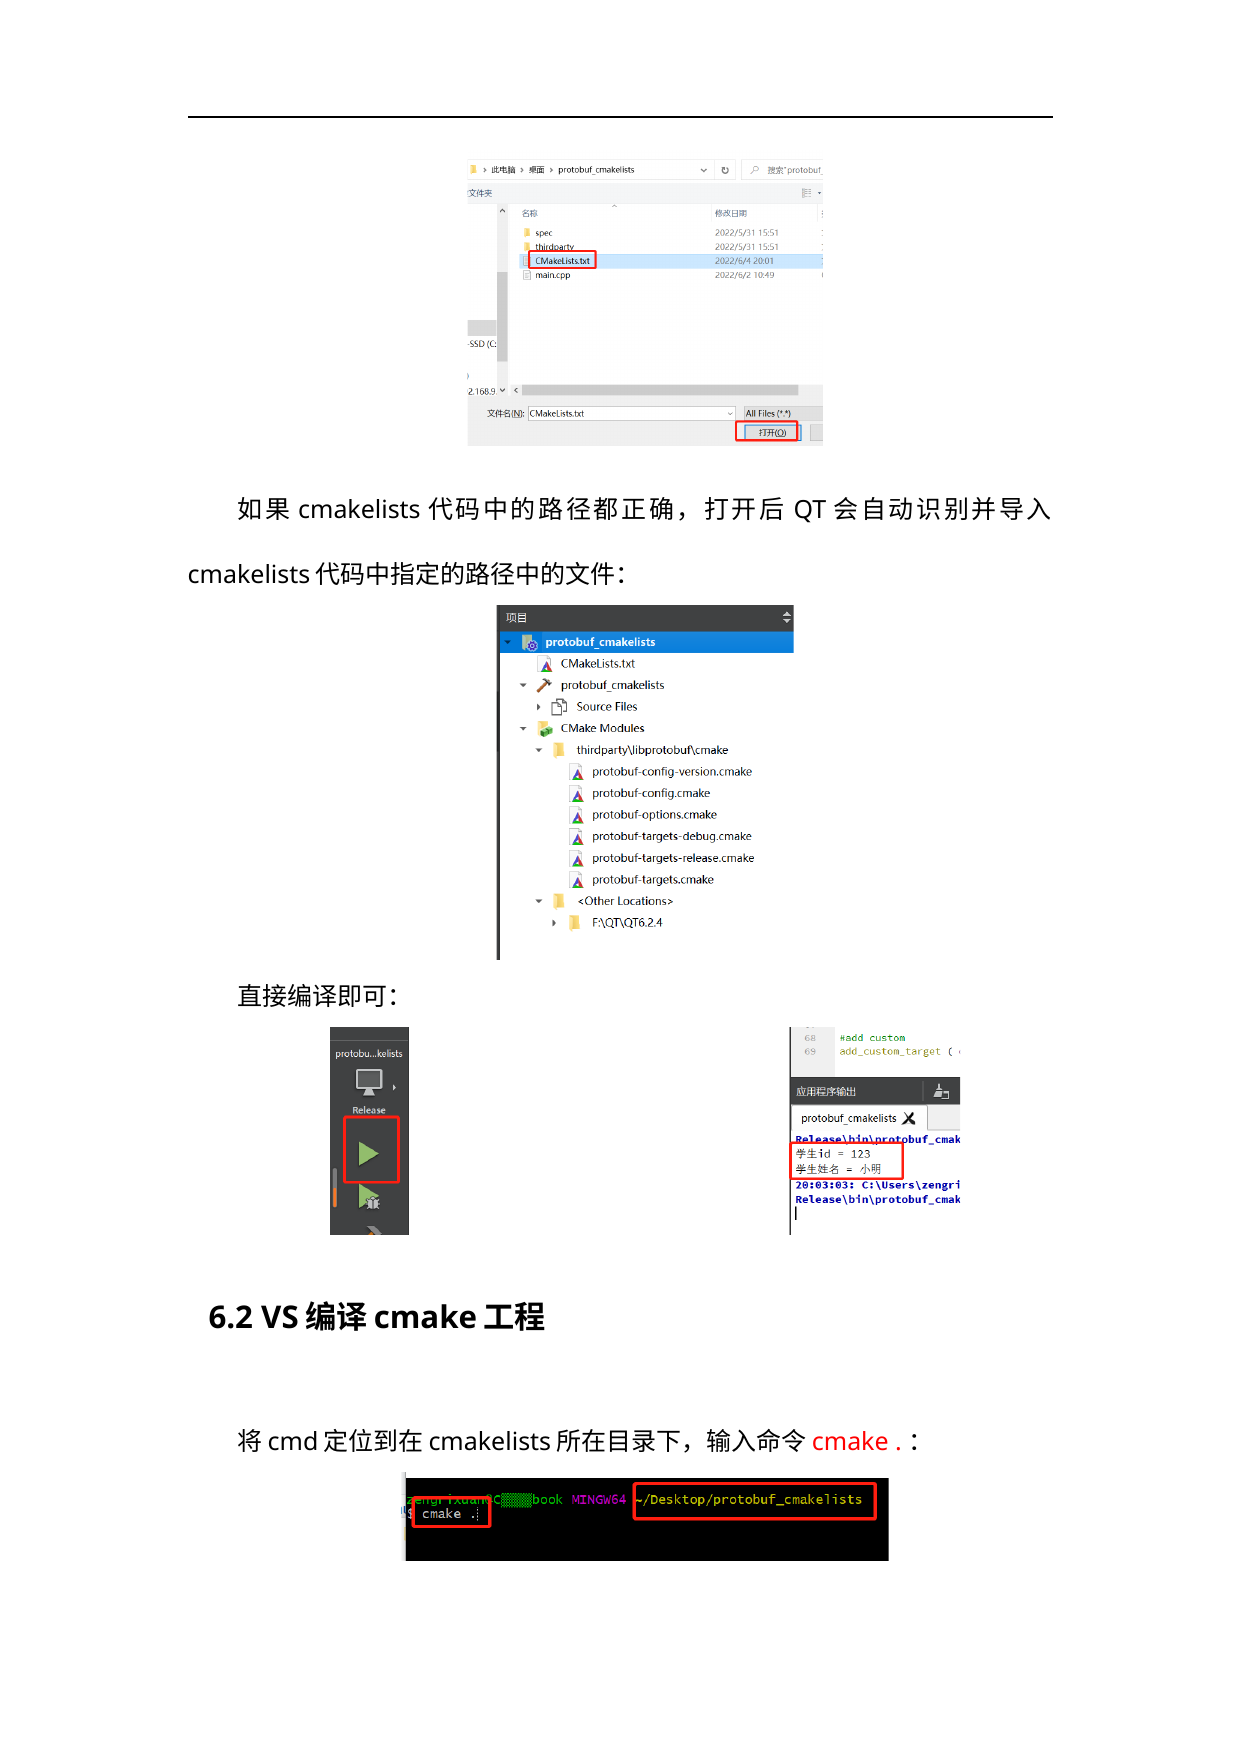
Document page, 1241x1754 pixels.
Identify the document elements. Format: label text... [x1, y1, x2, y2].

text 将cmd定位到在cmakelists所在目录下，输入命令 cmake . ： [187, 1407, 1053, 1472]
text 直接编译即可： [187, 962, 1053, 1027]
text 如果cmakelists代码中的路径都正确，打开后QT会自动识别并导入cmakelists代码中指定的路径中的文件： [187, 475, 1053, 605]
subtitle 6.2 VS编译cmake工程 [187, 1282, 1053, 1347]
picture [496, 605, 794, 960]
picture [467, 150, 823, 446]
picture [401, 1472, 889, 1561]
picture [330, 1027, 961, 1235]
